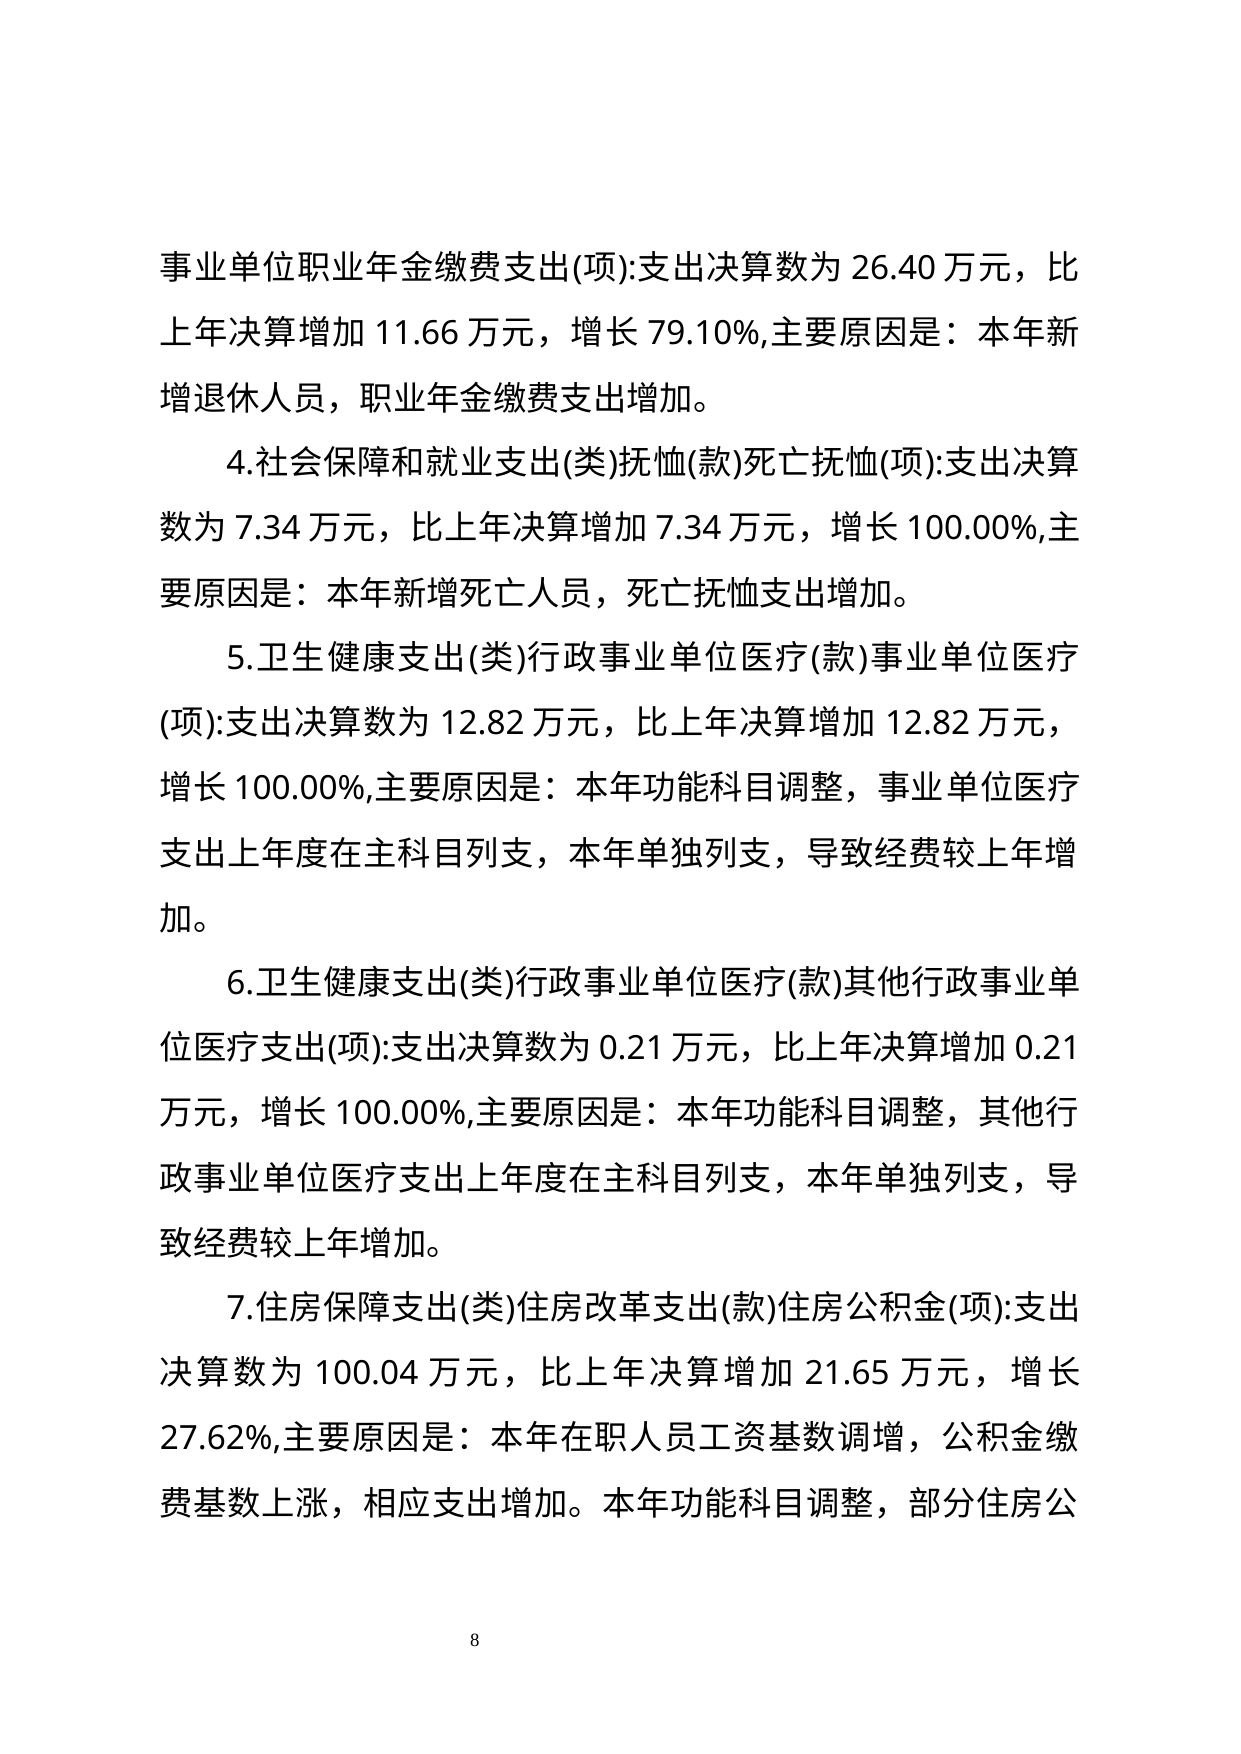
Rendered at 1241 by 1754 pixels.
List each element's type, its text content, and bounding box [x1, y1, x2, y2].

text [159, 1273, 1081, 1533]
text 5.卫生健康支出(类)行政事业单位医疗(款)事业单位医疗(项):支出决算数为12.82万元，比上年决算增加12.82万元，增长100.00%,主要原因是：本年功能科目调整，事业单位医疗支出上年度在主科目列支，本年单独列支，导致经费较上年增加。 [159, 623, 1081, 948]
text 4.社会保障和就业支出(类)抚恤(款)死亡抚恤(项):支出决算数为7.34万元，比上年决算增加7.34万元，增长100.00%,主要原因是：本年新增死亡人员，死亡抚恤支出增加。 [159, 428, 1081, 623]
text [159, 233, 1081, 428]
text 6.卫生健康支出(类)行政事业单位医疗(款)其他行政事业单位医疗支出(项):支出决算数为0.21万元，比上年决算增加0.21万元，增长100.00%,主要原因是：本年功能科目调整，其他行政事业单位医疗支出上年度在主科目列支，本年单独列支，导致经费较上年增加。 [159, 948, 1081, 1273]
